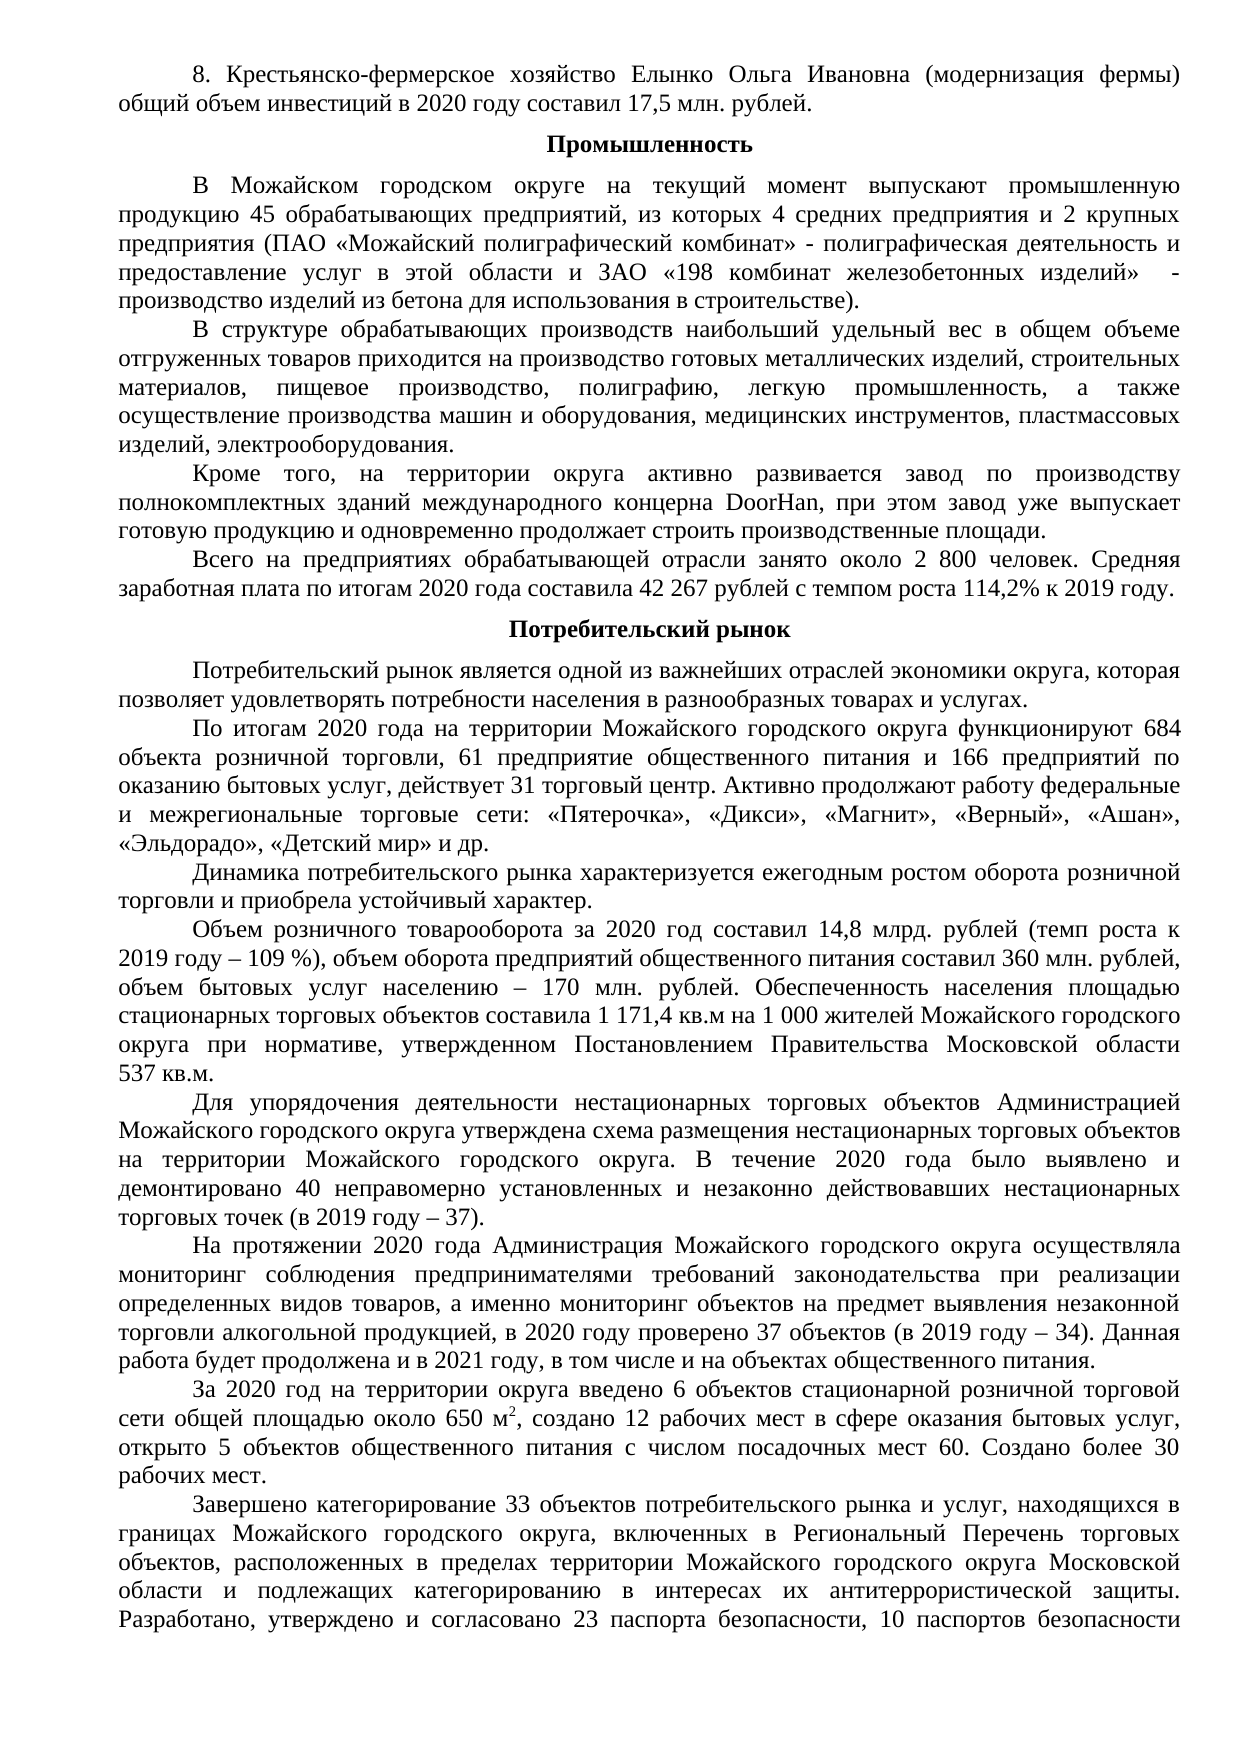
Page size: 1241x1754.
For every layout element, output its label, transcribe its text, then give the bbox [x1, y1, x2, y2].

text Промышленность [118, 129, 1181, 158]
text Потребительский рынок [118, 614, 1181, 643]
text Динамика потребительского рынка характеризуется ежегодным ростом оборота розничной торговли и приобрела устойчивый характер. [118, 857, 1181, 914]
text По итогам 2020 года на территории Можайского городского округа функционируют 684 объекта розничной торговли, 61 предприятие общественного питания и 166 предприятий по оказанию бытовых услуг, действует 31 торговый центр. Активно продолжают работу федеральные и межрегиональные торговые сети: «Пятерочка», «Дикси», «Магнит», «Верный», «Ашан», «Эльдорадо», «Детский мир» и др. [118, 713, 1181, 857]
text В структуре обрабатывающих производств наибольший удельный вес в общем объеме отгруженных товаров приходится на производство готовых металлических изделий, строительных материалов, пищевое производство, полиграфию, легкую промышленность, а также осуществление производства машин и оборудования, медицинских инструментов, пластмассовых изделий, электрооборудования. [118, 314, 1181, 458]
text Кроме того, на территории округа активно развивается завод по производству полнокомплектных зданий международного концерна DoorHan, при этом завод уже выпускает готовую продукцию и одновременно продолжает строить производственные площади. [118, 458, 1181, 544]
text В Можайском городском округе на текущий момент выпускают промышленную продукцию 45 обрабатывающих предприятий, из которых 4 средних предприятия и 2 крупных предприятия (ПАО «Можайский полиграфический комбинат» - полиграфическая деятельность и предоставление услуг в этой области и ЗАО «198 комбинат железобетонных изделий» - производство изделий из бетона для использования в строительстве). [118, 170, 1181, 314]
text Всего на предприятиях обрабатывающей отрасли занято около 2 800 человек. Средняя заработная плата по итогам 2020 года составила 42 267 рублей с темпом роста 114,2% к 2019 году. [118, 544, 1181, 602]
text 8. Крестьянско-фермерское хозяйство Елынко Ольга Ивановна (модернизация фермы) общий объем инвестиций в 2020 году составил 17,5 млн. рублей. [118, 59, 1181, 117]
text Объем розничного товарооборота за 2020 год составил 14,8 млрд. рублей (темп роста к 2019 году – 109 %), объем оборота предприятий общественного питания составил 360 млн. рублей, объем бытовых услуг населению – 170 млн. рублей. Обеспеченность населения площадью стационарных торговых объектов составила 1 171,4 кв.м на 1 000 жителей Можайского городского округа при нормативе, утвержденном Постановлением Правительства Московской области 537 кв.м. [118, 914, 1181, 1087]
text На протяжении 2020 года Администрация Можайского городского округа осуществляла мониторинг соблюдения предпринимателями требований законодательства при реализации определенных видов товаров, а именно мониторинг объектов на предмет выявления незаконной торговли алкогольной продукцией, в 2020 году проверено 37 объектов (в 2019 году – 34). Данная работа будет продолжена и в 2021 году, в том числе и на объектах общественного питания. [118, 1230, 1181, 1374]
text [118, 1489, 1181, 1633]
text Потребительский рынок является одной из важнейших отраслей экономики округа, которая позволяет удовлетворять потребности населения в разнообразных товарах и услугах. [118, 655, 1181, 713]
text За 2020 год на территории округа введено 6 объектов стационарной розничной торговой сети общей площадью около 650 м2, создано 12 рабочих мест в сфере оказания бытовых услуг, открыто 5 объектов общественного питания с числом посадочных мест 60. Создано более 30 рабочих мест. [118, 1374, 1181, 1489]
text Для упорядочения деятельности нестационарных торговых объектов Администрацией Можайского городского округа утверждена схема размещения нестационарных торговых объектов на территории Можайского городского округа. В течение 2020 года было выявлено и демонтировано 40 неправомерно установленных и незаконно действовавших нестационарных торговых точек (в 2019 году – 37). [118, 1087, 1181, 1230]
